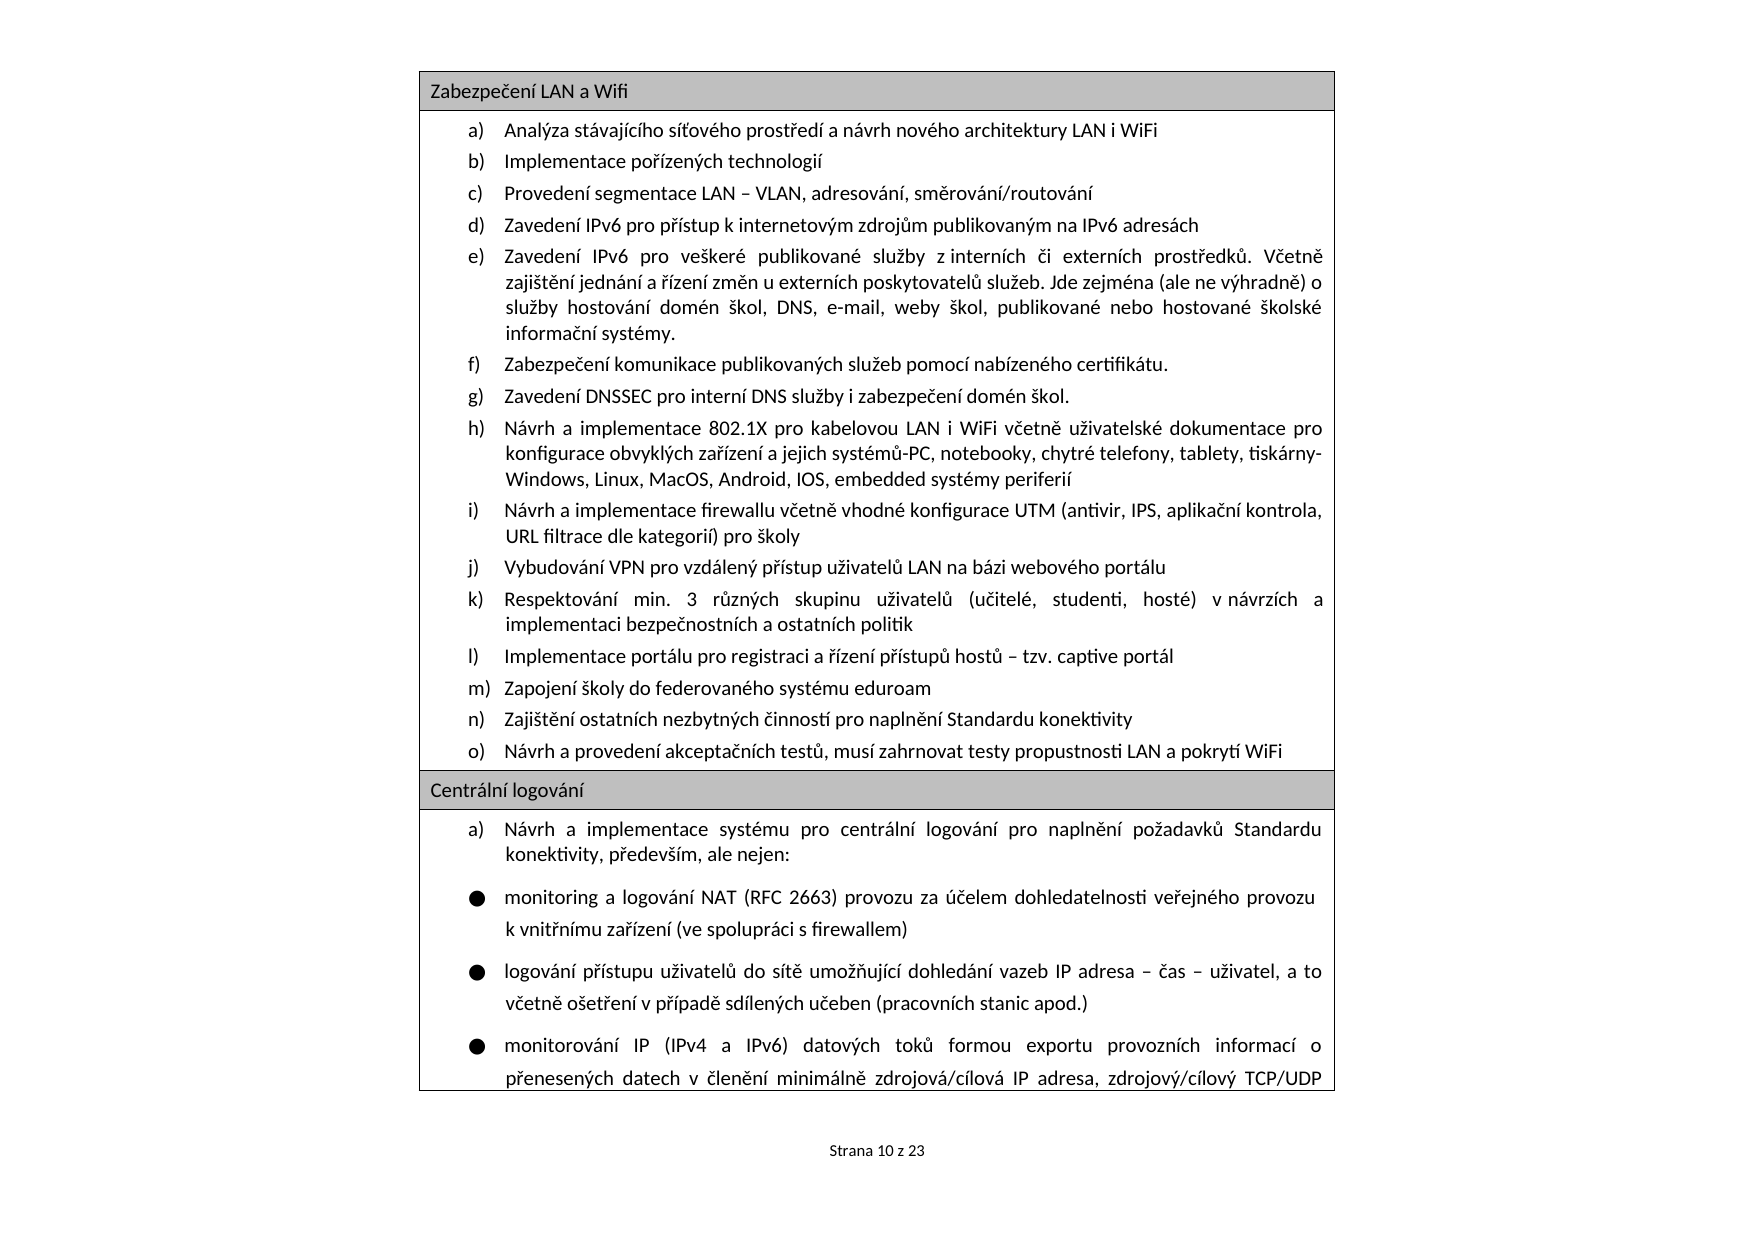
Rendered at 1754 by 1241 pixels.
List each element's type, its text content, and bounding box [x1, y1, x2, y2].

table_cell Centrální logování [420, 771, 1334, 809]
table_header Zabezpečení LAN a Wifi [420, 72, 1334, 110]
table_cell Analýza stávajícího síťového prostředí a návrh nového architektury LAN i WiFi Implementace pořízených technologií Provedení segmentace LAN – VLAN, adresování, směrování/routování Zavedení IPv6 pro přístup k internetovým zdrojům publikovaným na IPv6 adresách Zavedení IPv6 pro veškeré publikované služby z interních či externích prostředků. Včetně zajištění jednání a řízení změn u externích poskytovatelů služeb. Jde zejména (ale ne výhradně) o služby hostování domén škol, DNS, e-mail, weby škol, publikované nebo hostované školské informační systémy. Zabezpečení komunikace publikovaných služeb pomocí nabízeného certifikátu. Zavedení DNSSEC pro interní DNS služby i zabezpečení domén škol. Návrh a implementace 802.1X pro kabelovou LAN i WiFi včetně uživatelské dokumentace pro konfigurace obvyklých zařízení a jejich systémů-PC, notebooky, chytré telefony, tablety, tiskárny-Windows, Linux, MacOS, Android, IOS, embedded systémy periferií Návrh a implementace firewallu včetně vhodné konfigurace UTM (antivir, IPS, aplikační kontrola, URL filtrace dle kategorií) pro školy Vybudování VPN pro vzdálený přístup uživatelů LAN na bázi webového portálu Respektování min. 3 různých skupinu uživatelů (učitelé, studenti, hosté) v návrzích a implementaci bezpečnostních a ostatních politik Implementace portálu pro registraci a řízení přístupů hostů – tzv. captive portál Zapojení školy do federovaného systému eduroam Zajištění ostatních nezbytných činností pro naplnění Standardu konektivity Návrh a provedení akceptačních testů, musí zahrnovat testy propustnosti LAN a pokrytí WiFi [420, 111, 1334, 770]
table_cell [420, 810, 1334, 1090]
